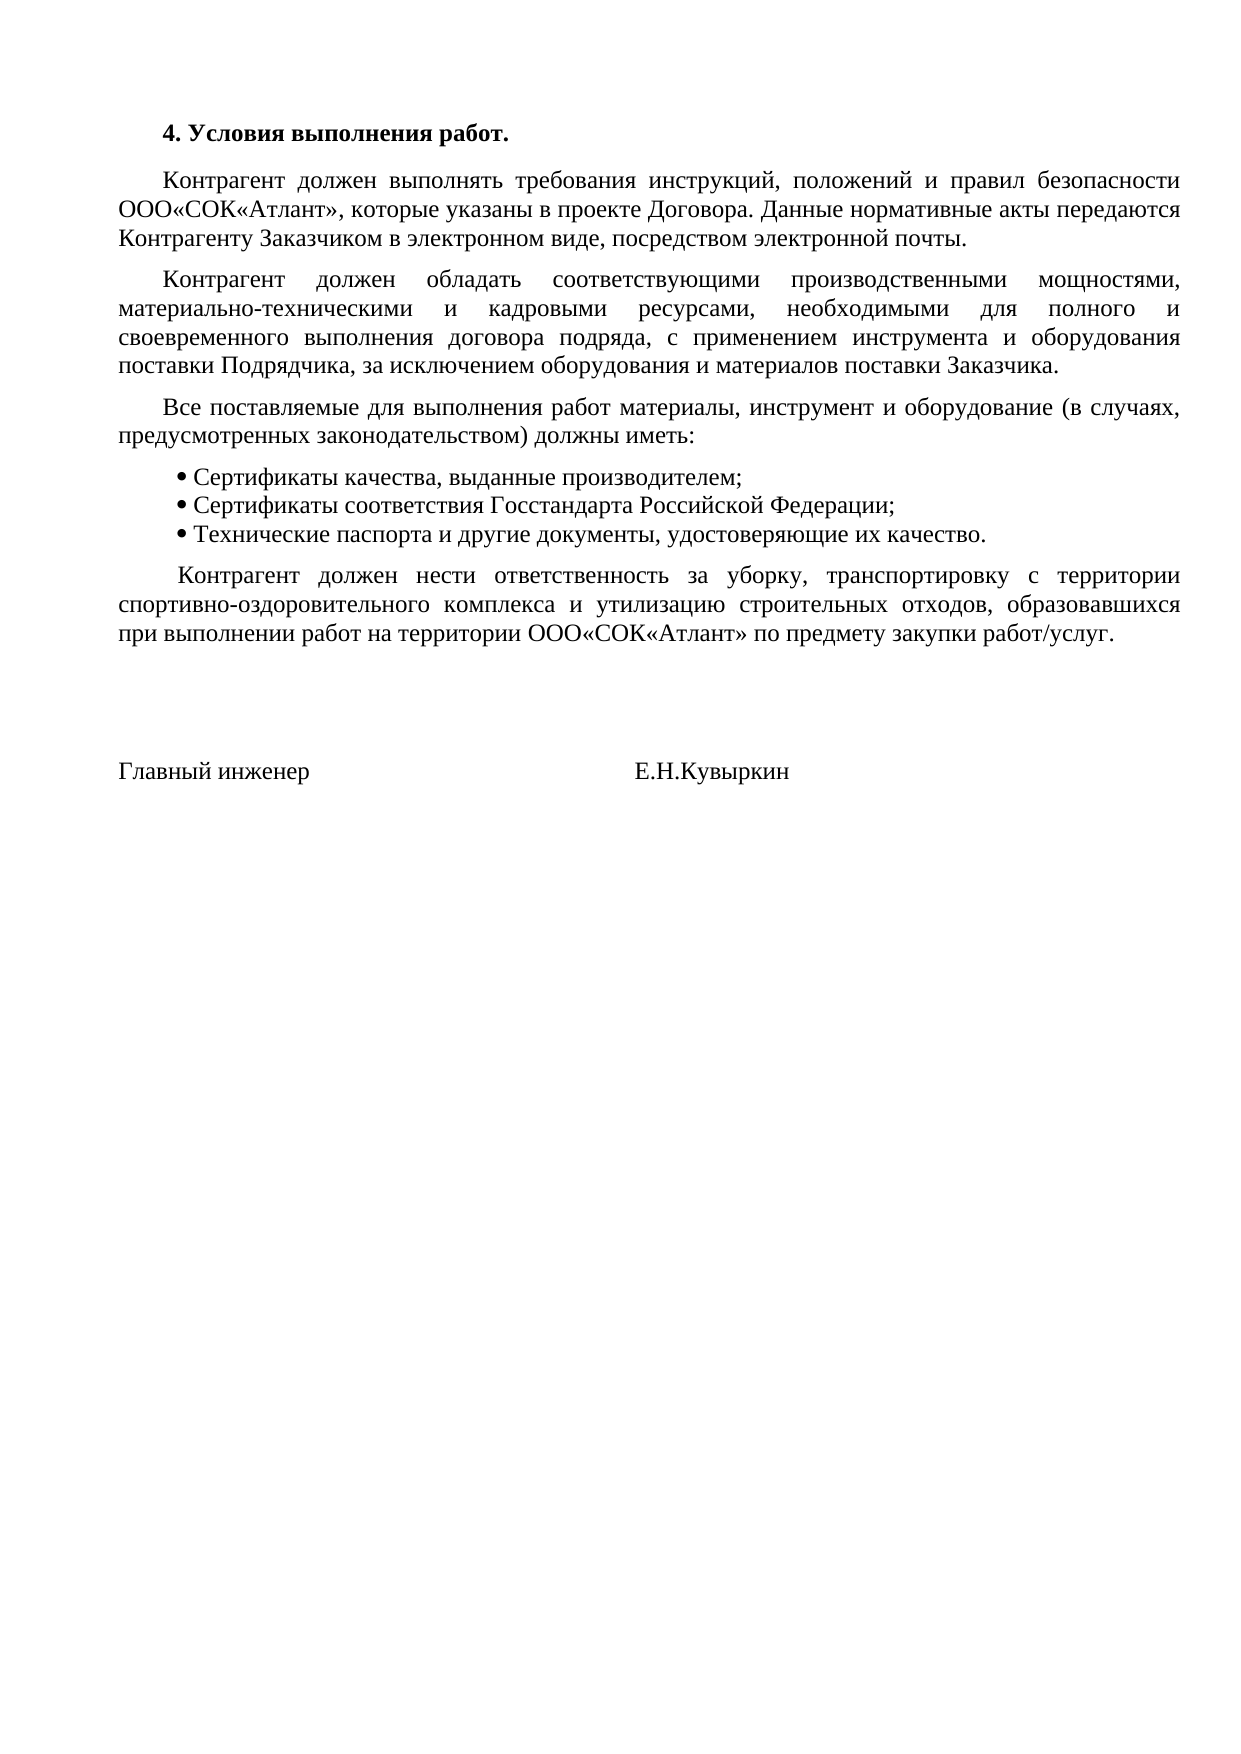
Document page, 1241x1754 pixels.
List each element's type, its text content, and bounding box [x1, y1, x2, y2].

text Главный инженер Е.Н.Кувыркин [118, 756, 1181, 785]
text 4. Условия выполнения работ. [118, 118, 1181, 147]
list Сертификаты соответствия Госстандарта Российской Федерации; [177, 491, 1181, 519]
text Контрагент должен нести ответственность за уборку, транспортировку с территории спортивно-оздоровительного комплекса и утилизацию строительных отходов, образовавшихся при выполнении работ на территории ООО«СОК«Атлант» по предмету закупки работ/услуг. [118, 561, 1181, 647]
list Сертификаты качества, выданные производителем; [177, 462, 1181, 491]
list Технические паспорта и другие документы, удостоверяющие их качество. [177, 519, 1181, 548]
text Контрагент должен выполнять требования инструкций, положений и правил безопасности ООО«СОК«Атлант», которые указаны в проекте Договора. Данные нормативные акты передаются Контрагенту Заказчиком в электронном виде, посредством электронной почты. [118, 166, 1181, 252]
text Контрагент должен обладать соответствующими производственными мощностями, материально-техническими и кадровыми ресурсами, необходимыми для полного и своевременного выполнения договора подряда, с применением инструмента и оборудования поставки Подрядчика, за исключением оборудования и материалов поставки Заказчика. [118, 264, 1181, 379]
text Все поставляемые для выполнения работ материалы, инструмент и оборудование (в случаях, предусмотренных законодательством) должны иметь: [118, 392, 1181, 449]
